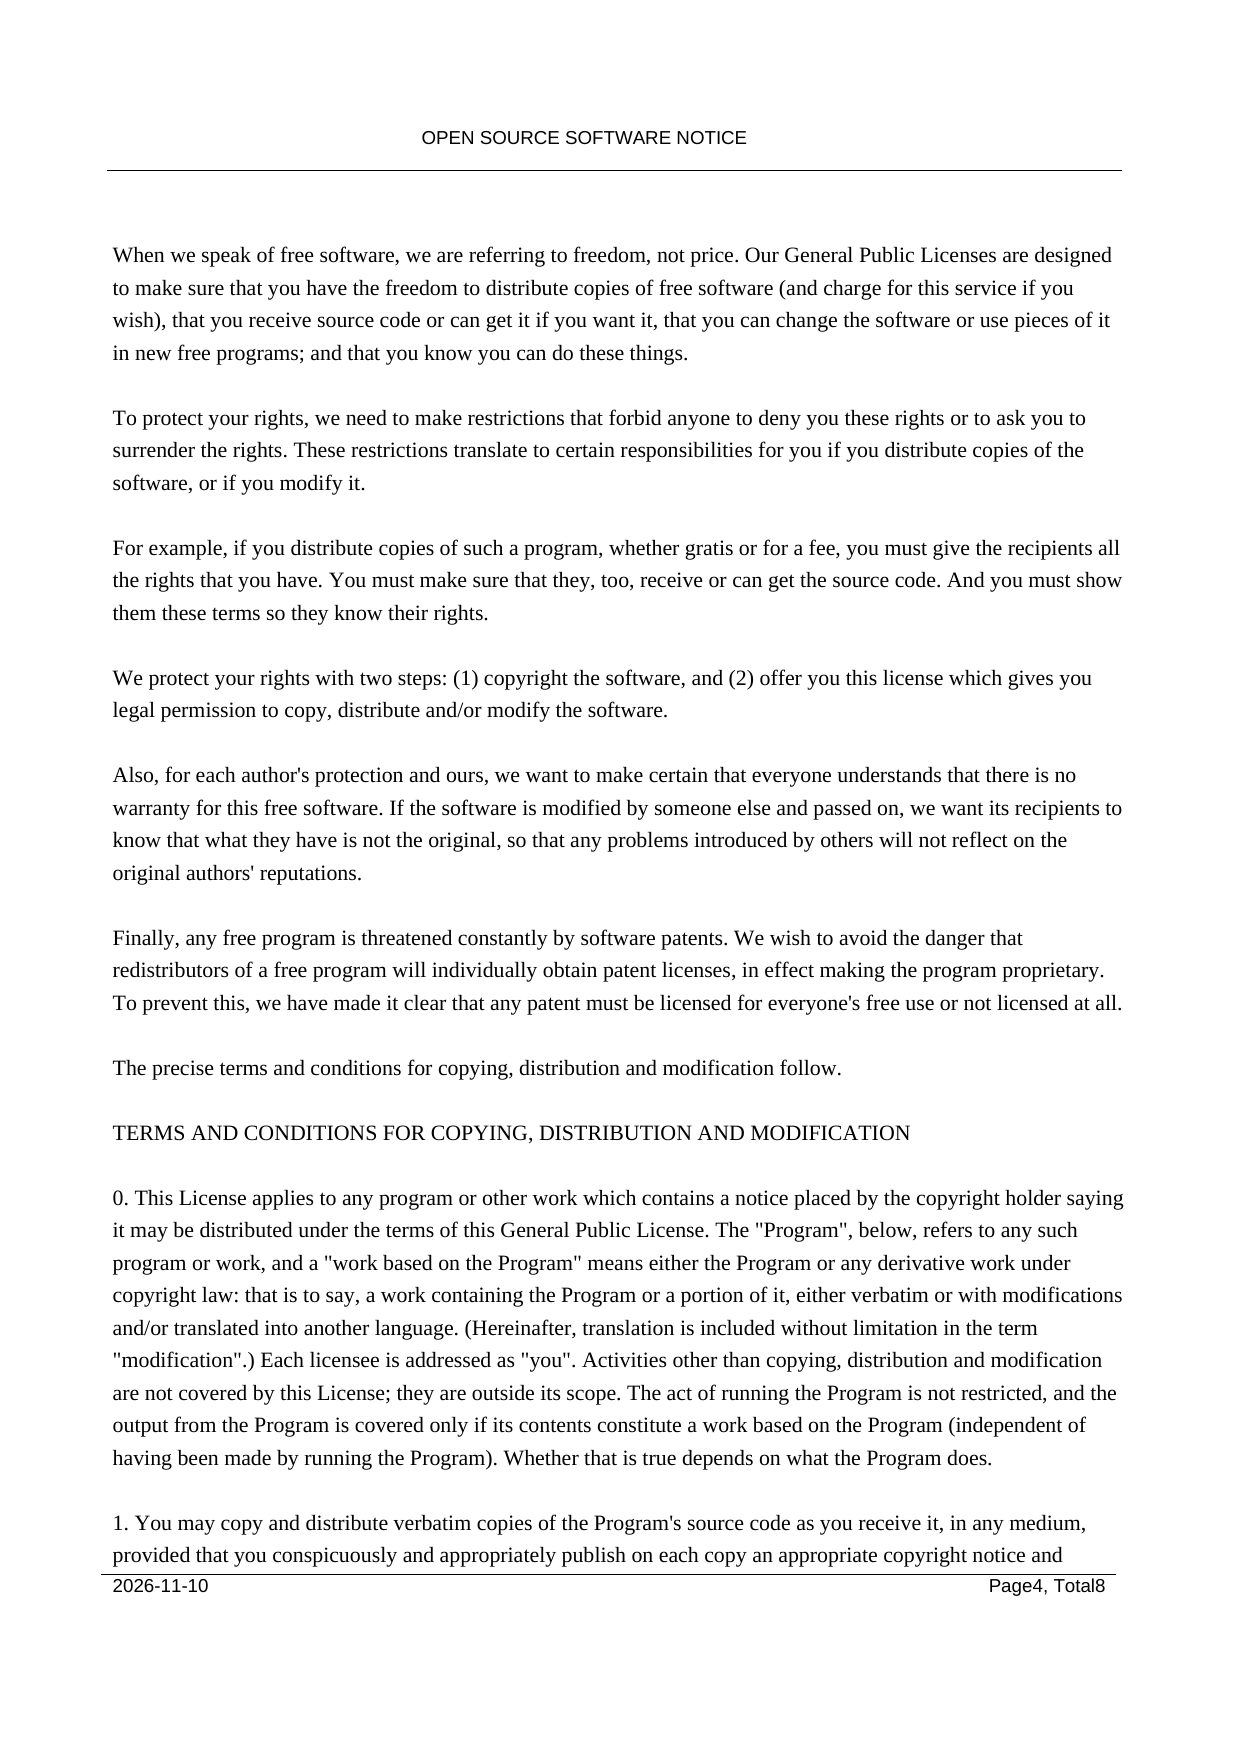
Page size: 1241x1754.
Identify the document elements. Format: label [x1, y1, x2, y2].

text [112, 206, 1128, 1571]
